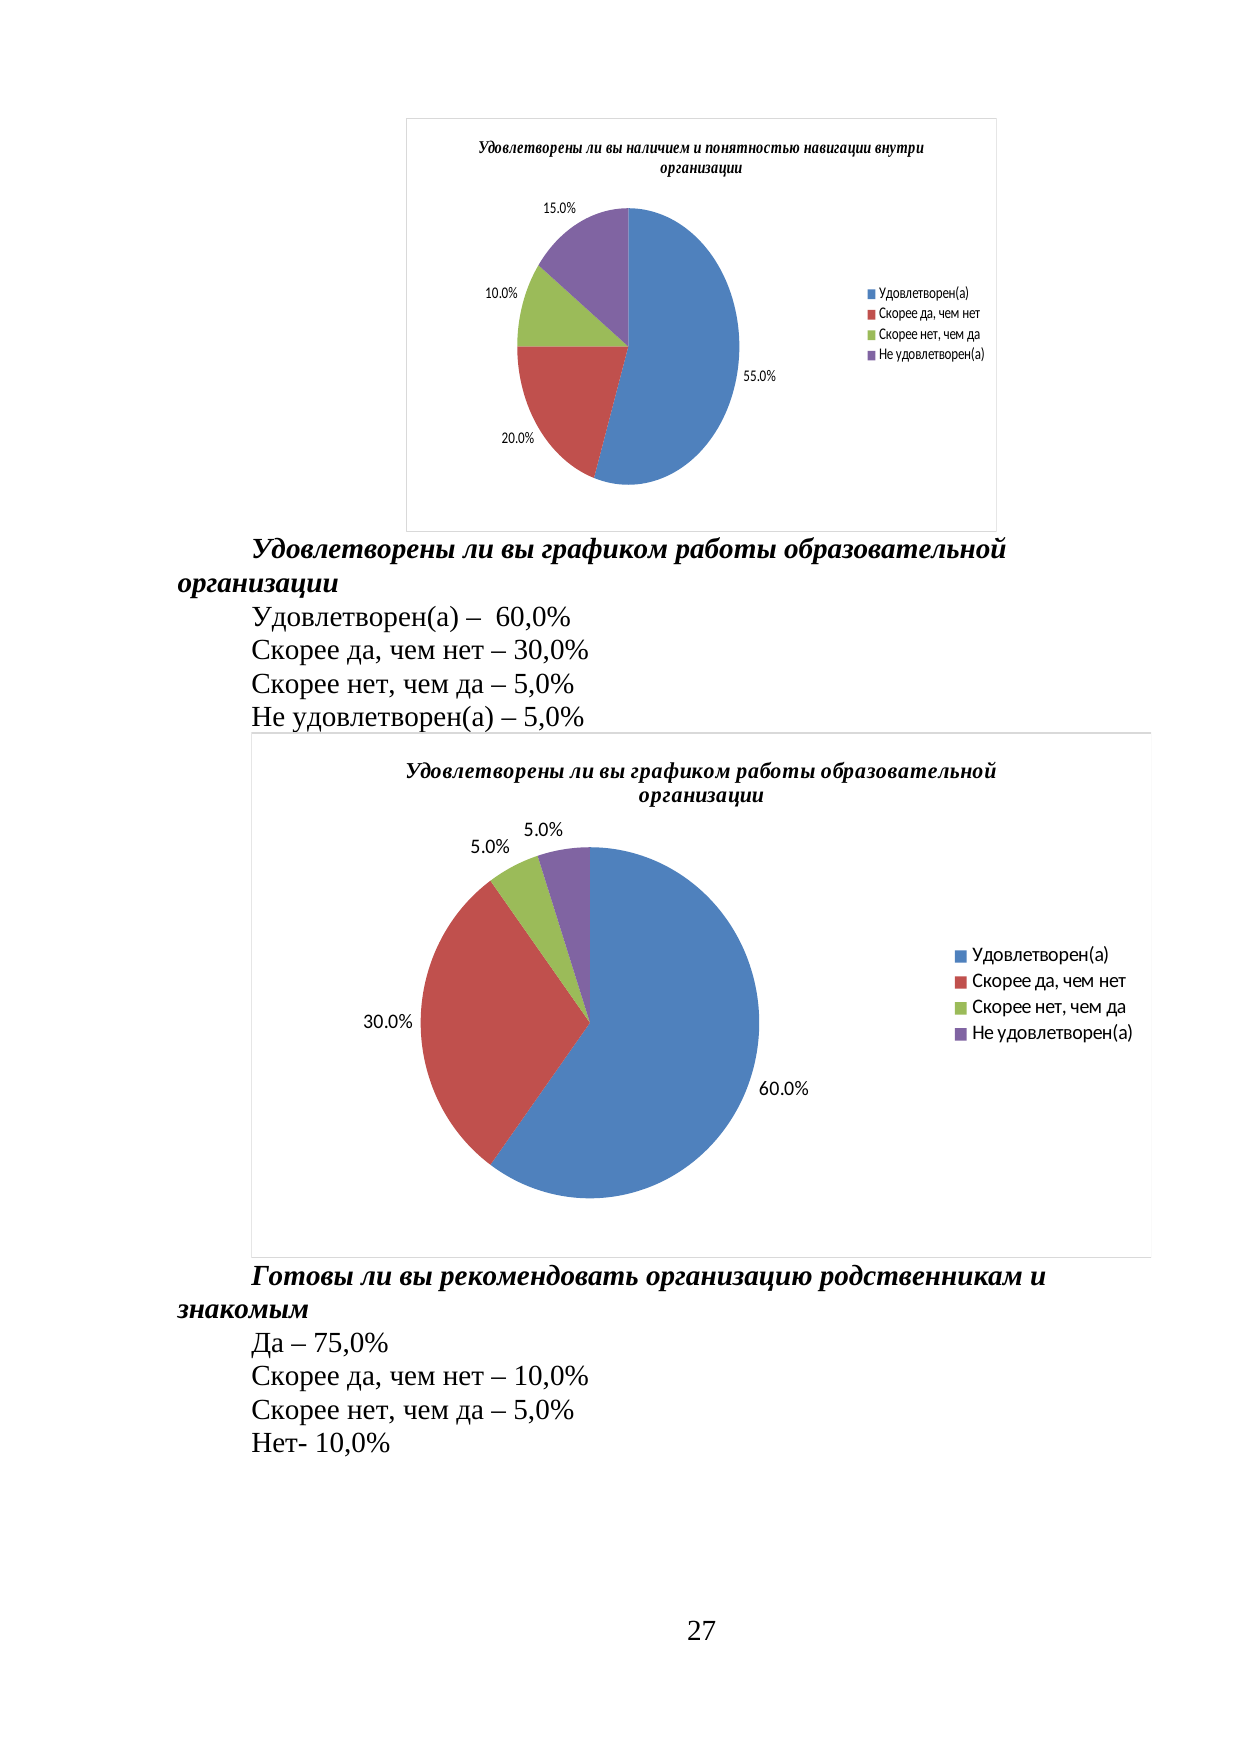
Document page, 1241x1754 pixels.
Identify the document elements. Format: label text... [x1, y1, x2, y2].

text Удовлетворен(а) – 60,0% [251, 599, 1152, 632]
text Скорее да, чем нет – 10,0% [251, 1358, 1152, 1392]
text Нет- 10,0% [251, 1426, 1152, 1459]
text Готовы ли вы рекомендовать организацию родственникам и знакомым [177, 1258, 1152, 1325]
text Скорее нет, чем да – 5,0% [251, 1392, 1152, 1426]
text Скорее нет, чем да – 5,0% [251, 666, 1152, 699]
text Да – 75,0% [251, 1325, 1152, 1358]
text Удовлетворены ли вы графиком работы образовательной организации [177, 532, 1152, 599]
text Скорее да, чем нет – 30,0% [251, 632, 1152, 666]
text Не удовлетворен(а) – 5,0% [251, 699, 1152, 732]
